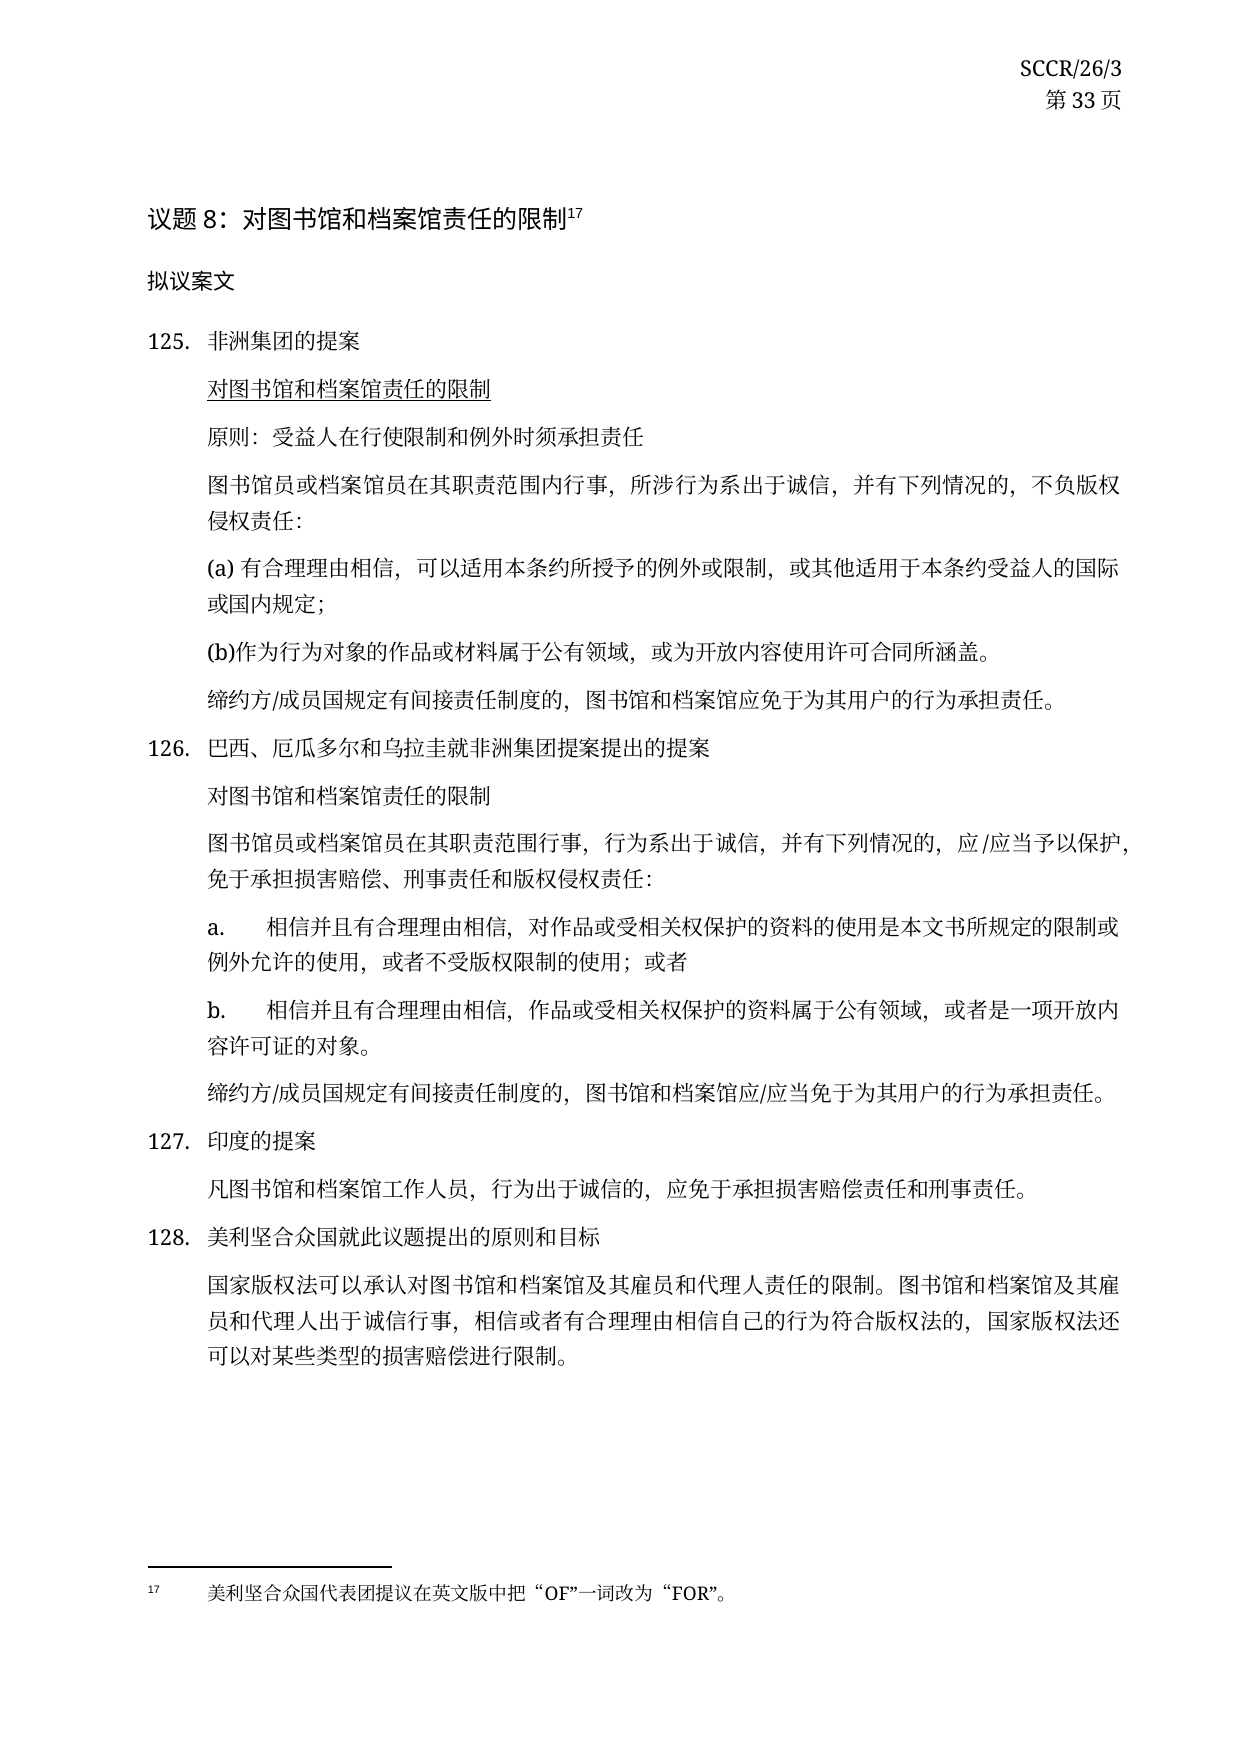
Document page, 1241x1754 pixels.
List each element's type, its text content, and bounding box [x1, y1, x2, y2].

text 图书馆员或档案馆员在其职责范围内行事，所涉行为系出于诚信，并有下列情况的，不负版权侵权责任： [207, 464, 1122, 535]
text . 印度的提案 [148, 1121, 1122, 1156]
text 对图书馆和档案馆责任的限制 [207, 775, 1122, 810]
text . 巴西、厄瓜多尔和乌拉圭就非洲集团提案提出的提案 [148, 727, 1122, 762]
text (a) 有合理理由相信，可以适用本条约所授予的例外或限制，或其他适用于本条约受益人的国际或国内规定； [207, 548, 1122, 619]
text 对图书馆和档案馆责任的限制 [207, 369, 1122, 404]
text a. 相信并且有合理理由相信，对作品或受相关权保护的资料的使用是本文书所规定的限制或例外允许的使用，或者不受版权限制的使用；或者 [207, 906, 1122, 977]
text 凡图书馆和档案馆工作人员，行为出于诚信的，应免于承担损害赔偿责任和刑事责任。 [207, 1169, 1122, 1204]
text . 非洲集团的提案 [148, 321, 1122, 356]
text . 美利坚合众国就此议题提出的原则和目标 [148, 1217, 1122, 1252]
text b. 相信并且有合理理由相信，作品或受相关权保护的资料属于公有领域，或者是一项开放内容许可证的对象。 [207, 989, 1122, 1060]
text 议题8：对图书馆和档案馆责任的限制 [148, 199, 1122, 235]
text 原则：受益人在行使限制和例外时须承担责任 [207, 417, 1122, 452]
text 缔约方/成员国规定有间接责任制度的，图书馆和档案馆应/应当免于为其用户的行为承担责任。 [207, 1073, 1122, 1108]
text 图书馆员或档案馆员在其职责范围行事，行为系出于诚信，并有下列情况的，应/应当予以保护，免于承担损害赔偿、刑事责任和版权侵权责任： [207, 823, 1122, 894]
text 国家版权法可以承认对图书馆和档案馆及其雇员和代理人责任的限制。图书馆和档案馆及其雇员和代理人出于诚信行事，相信或者有合理理由相信自己的行为符合版权法的，国家版权法还可以对某些类型的损害赔偿进行限制。 [207, 1264, 1122, 1371]
text 缔约方/成员国规定有间接责任制度的，图书馆和档案馆应免于为其用户的行为承担责任。 [207, 679, 1122, 714]
text 拟议案文 [148, 260, 1122, 296]
text (b)作为行为对象的作品或材料属于公有领域，或为开放内容使用许可合同所涵盖。 [207, 631, 1122, 667]
